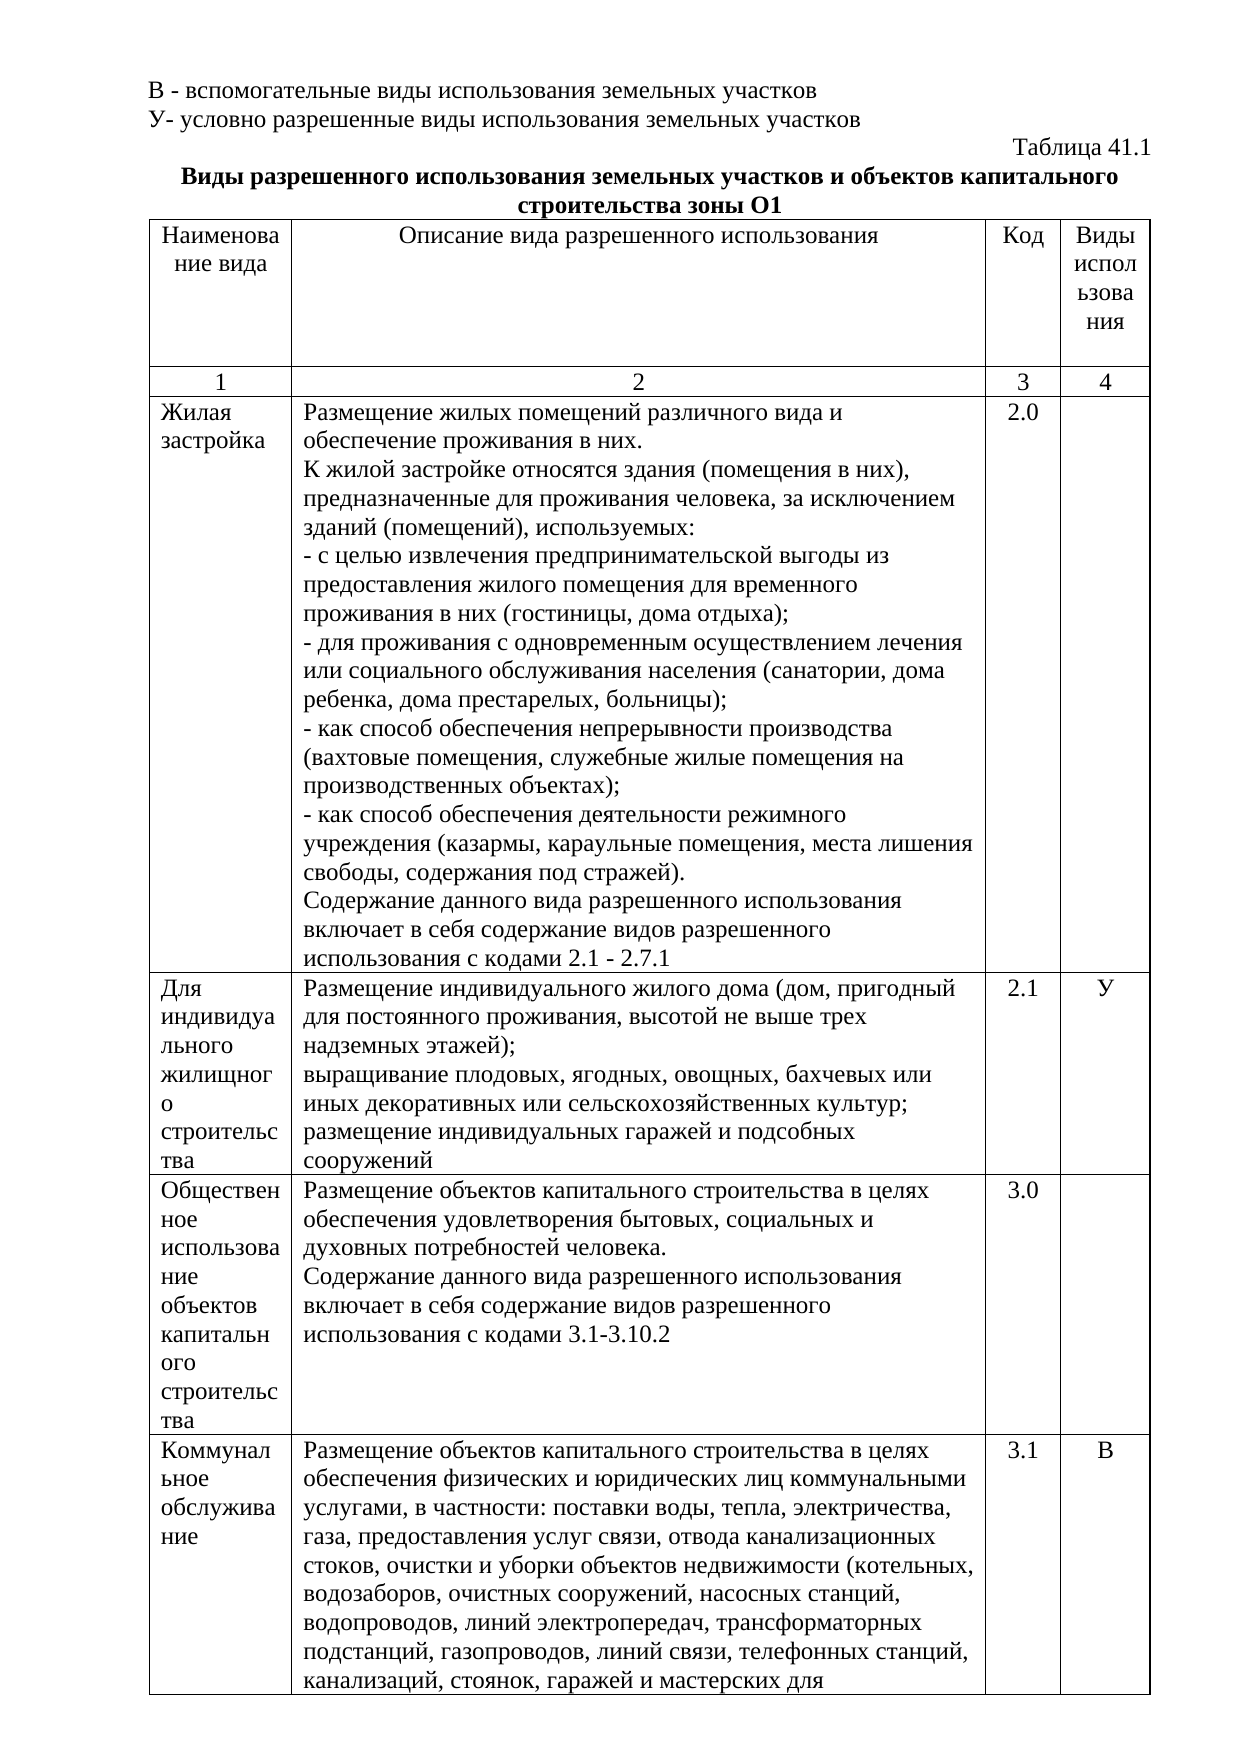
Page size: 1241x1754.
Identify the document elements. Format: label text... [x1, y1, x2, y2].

table_cell У [1061, 973, 1149, 1174]
text Виды разрешенного использования земельных участков и объектов капитального строительства зоны О1 [148, 161, 1152, 219]
table_cell 3.0 [986, 1175, 1060, 1434]
table_cell 3.1 [986, 1435, 1060, 1693]
table_cell Размещение объектов капитального строительства в целях обеспечения удовлетворения бытовых, социальных и духовных потребностей человека. Содержание данного вида разрешенного использования включает в себя содержание видов разрешенного использования с кодами 3.1-3.10.2 [292, 1175, 985, 1434]
table_header Наименование вида [150, 220, 291, 366]
table_cell Для индивидуального жилищного строительства [150, 973, 291, 1174]
table_cell Размещение индивидуального жилого дома (дом, пригодный для постоянного проживания, высотой не выше трех надземных этажей); выращивание плодовых, ягодных, овощных, бахчевых или иных декоративных или сельскохозяйственных культур; размещение индивидуальных гаражей и подсобных сооружений [292, 973, 985, 1174]
table_header Виды использования [1061, 220, 1149, 366]
table_cell 3 [986, 367, 1060, 396]
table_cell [150, 1435, 291, 1693]
table_cell Общественное использование объектов капитального строительства [150, 1175, 291, 1434]
text В - вспомогательные виды использования земельных участков [148, 75, 1152, 104]
table_header Код [986, 220, 1060, 366]
table_cell 2.1 [986, 973, 1060, 1174]
table_cell 4 [1061, 367, 1149, 396]
text Таблица 41.1 [148, 132, 1152, 161]
text У- условно разрешенные виды использования земельных участков [148, 104, 1152, 132]
table_cell 1 [150, 367, 291, 396]
table_cell [1061, 1175, 1149, 1434]
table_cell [292, 1435, 985, 1693]
table_cell [1061, 397, 1149, 972]
table_cell Жилая застройка [150, 397, 291, 972]
table_cell 2.0 [986, 397, 1060, 972]
table_header Описание вида разрешенного использования [292, 220, 985, 366]
table_cell 2 [292, 367, 985, 396]
table_cell В [1061, 1435, 1149, 1693]
table_cell Размещение жилых помещений различного вида и обеспечение проживания в них. К жилой застройке относятся здания (помещения в них), предназначенные для проживания человека, за исключением зданий (помещений), используемых: - с целью извлечения предпринимательской выгоды из предоставления жилого помещения для временного проживания в них (гостиницы, дома отдыха); - для проживания с одновременным осуществлением лечения или социального обслуживания населения (санатории, дома ребенка, дома престарелых, больницы); - как способ обеспечения непрерывности производства (вахтовые помещения, служебные жилые помещения на производственных объектах); - как способ обеспечения деятельности режимного учреждения (казармы, караульные помещения, места лишения свободы, содержания под стражей). Содержание данного вида разрешенного использования включает в себя содержание видов разрешенного использования с кодами 2.1 - 2.7.1 [292, 397, 985, 972]
